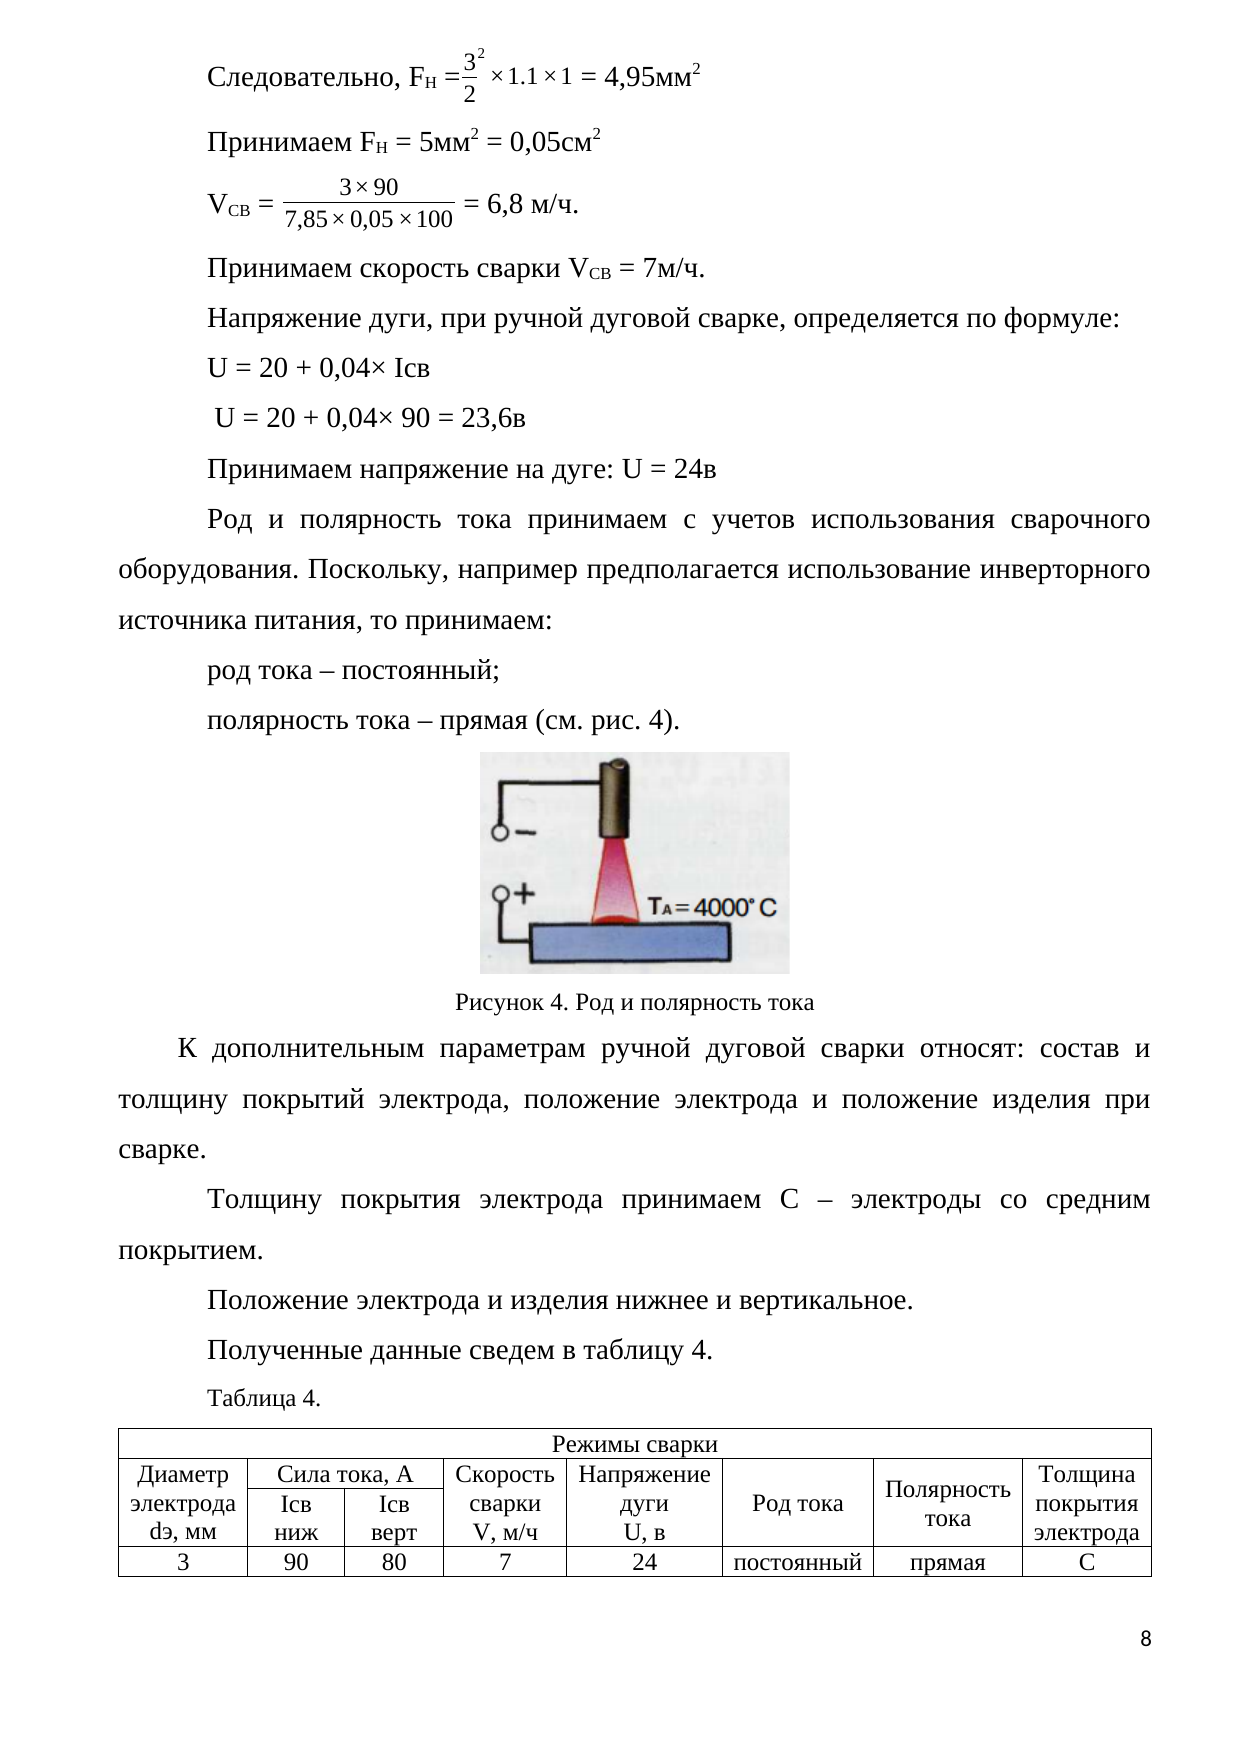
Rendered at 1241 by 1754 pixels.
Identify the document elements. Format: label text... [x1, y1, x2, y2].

text род тока – постоянный; [118, 652, 1152, 686]
text Напряжение дуги, при ручной дуговой сварке, определяется по формуле: [118, 300, 1152, 333]
table_cell Полярность тока [874, 1459, 1022, 1546]
table_cell 7 [444, 1547, 566, 1576]
table_cell Толщина покрытия электрода [1023, 1459, 1151, 1546]
table_cell Iсв ниж [248, 1489, 344, 1546]
table_cell постоянный [723, 1547, 873, 1576]
table_header Режимы сварки [119, 1429, 1151, 1458]
text Принимаем напряжение на дуге: U = 24в [118, 451, 1152, 484]
table_cell 80 [345, 1547, 443, 1576]
text Принимаем скорость сварки VСВ = 7м/ч. [118, 250, 1152, 283]
text U = 20 + 0,04× Iсв [118, 350, 1152, 384]
text Принимаем FH = 5мм2 = 0,05см2 [118, 124, 1152, 157]
text Следовательно, FH = = 4,95мм2 [118, 44, 1152, 107]
text Таблица 4. [118, 1383, 1152, 1411]
text полярность тока – прямая (см. рис. 4). [118, 702, 1152, 736]
table_cell 3 [119, 1547, 247, 1576]
table_cell Сила тока, А [248, 1459, 443, 1488]
table_cell Род тока [723, 1459, 873, 1546]
table_cell Напряжение дуги U, в [567, 1459, 722, 1546]
text Толщину покрытия электрода принимаем С – электроды со средним покрытием. [118, 1181, 1152, 1265]
text VСВ = = 6,8 м/ч. [118, 174, 1152, 233]
table_cell Скорость сварки V, м/ч [444, 1459, 566, 1546]
table_cell 90 [248, 1547, 344, 1576]
text U = 20 + 0,04× 90 = 23,6в [118, 401, 1152, 434]
table_cell прямая [874, 1547, 1022, 1576]
text Положение электрода и изделия нижнее и вертикальное. [118, 1282, 1152, 1316]
text Полученные данные сведем в таблицу 4. [118, 1332, 1152, 1366]
picture [480, 752, 790, 974]
text Род и полярность тока принимаем с учетов использования сварочного оборудования. Поскольку, например предполагается использование инверторного источника питания, то принимаем: [118, 501, 1152, 635]
text К дополнительным параметрам ручной дуговой сварки относят: состав и толщину покрытий электрода, положение электрода и положение изделия при сварке. [118, 1031, 1152, 1165]
table_cell С [1023, 1547, 1151, 1576]
table_cell Iсв верт [345, 1489, 443, 1546]
table_cell 24 [567, 1547, 722, 1576]
table_cell Диаметр электрода dэ, мм [119, 1459, 247, 1546]
text Рисунок 4. Род и полярность тока [118, 987, 1152, 1016]
